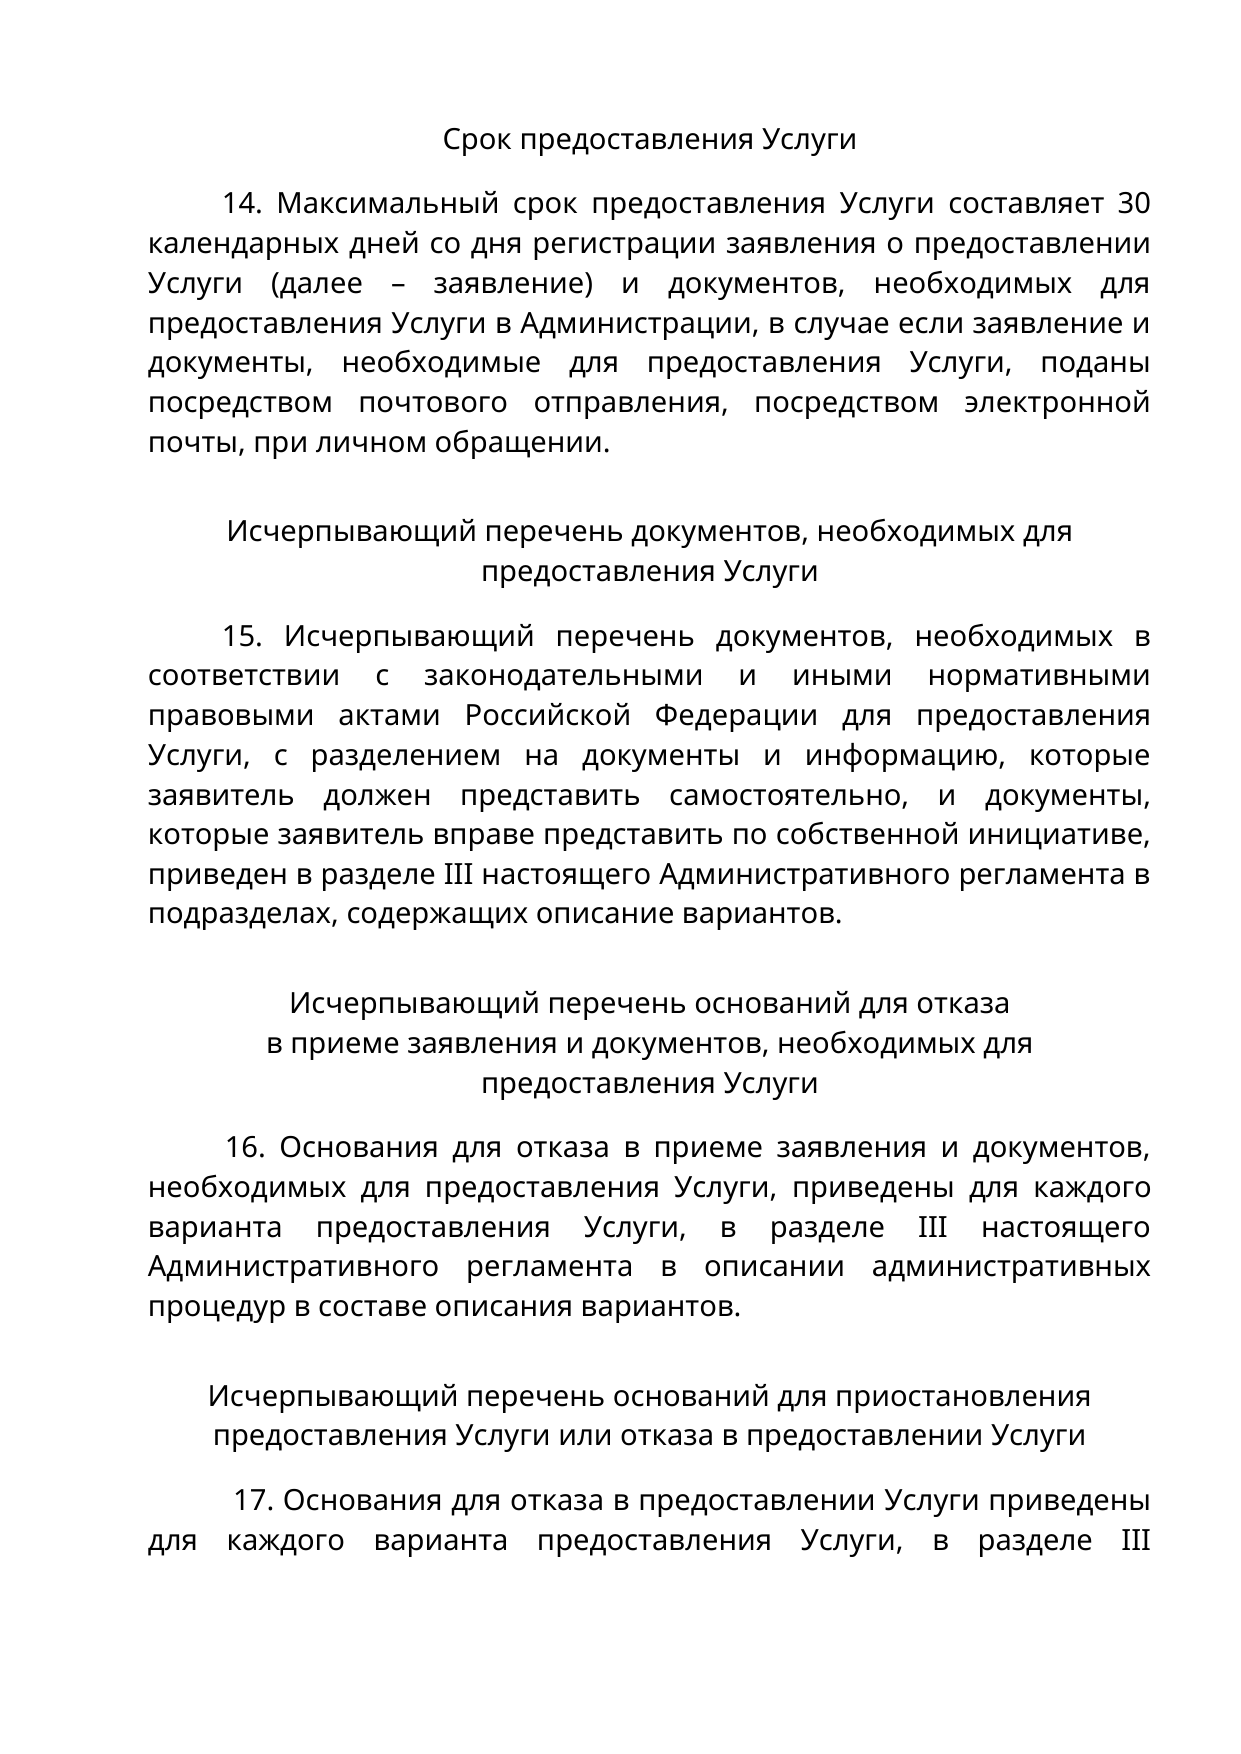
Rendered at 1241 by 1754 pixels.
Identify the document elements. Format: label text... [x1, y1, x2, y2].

text Исчерпывающий перечень документов, необходимых для предоставления Услуги [148, 511, 1152, 590]
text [148, 1479, 1152, 1559]
text 14. Максимальный срок предоставления Услуги составляет 30 календарных дней со дня регистрации заявления о предоставлении Услуги (далее – заявление) и документов, необходимых для предоставления Услуги в Администрации, в случае если заявление и документы, необходимые для предоставления Услуги, поданы посредством почтового отправления, посредством электронной почты, при личном обращении. [148, 183, 1152, 461]
text Исчерпывающий перечень оснований для отказа в приеме заявления и документов, необходимых для предоставления Услуги [148, 982, 1152, 1102]
text 16. Основания для отказа в приеме заявления и документов, необходимых для предоставления Услуги, приведены для каждого варианта предоставления Услуги, в разделе III настоящего Административного регламента в описании административных процедур в составе описания вариантов. [148, 1127, 1152, 1325]
text Исчерпывающий перечень оснований для приостановления предоставления Услуги или отказа в предоставлении Услуги [148, 1375, 1152, 1454]
text 15. Исчерпывающий перечень документов, необходимых в соответствии с законодательными и иными нормативными правовыми актами Российской Федерации для предоставления Услуги, с разделением на документы и информацию, которые заявитель должен представить самостоятельно, и документы, которые заявитель вправе представить по собственной инициативе, приведен в разделе III настоящего Административного регламента в подразделах, содержащих описание вариантов. [148, 615, 1152, 932]
text Срок предоставления Услуги [148, 118, 1152, 158]
